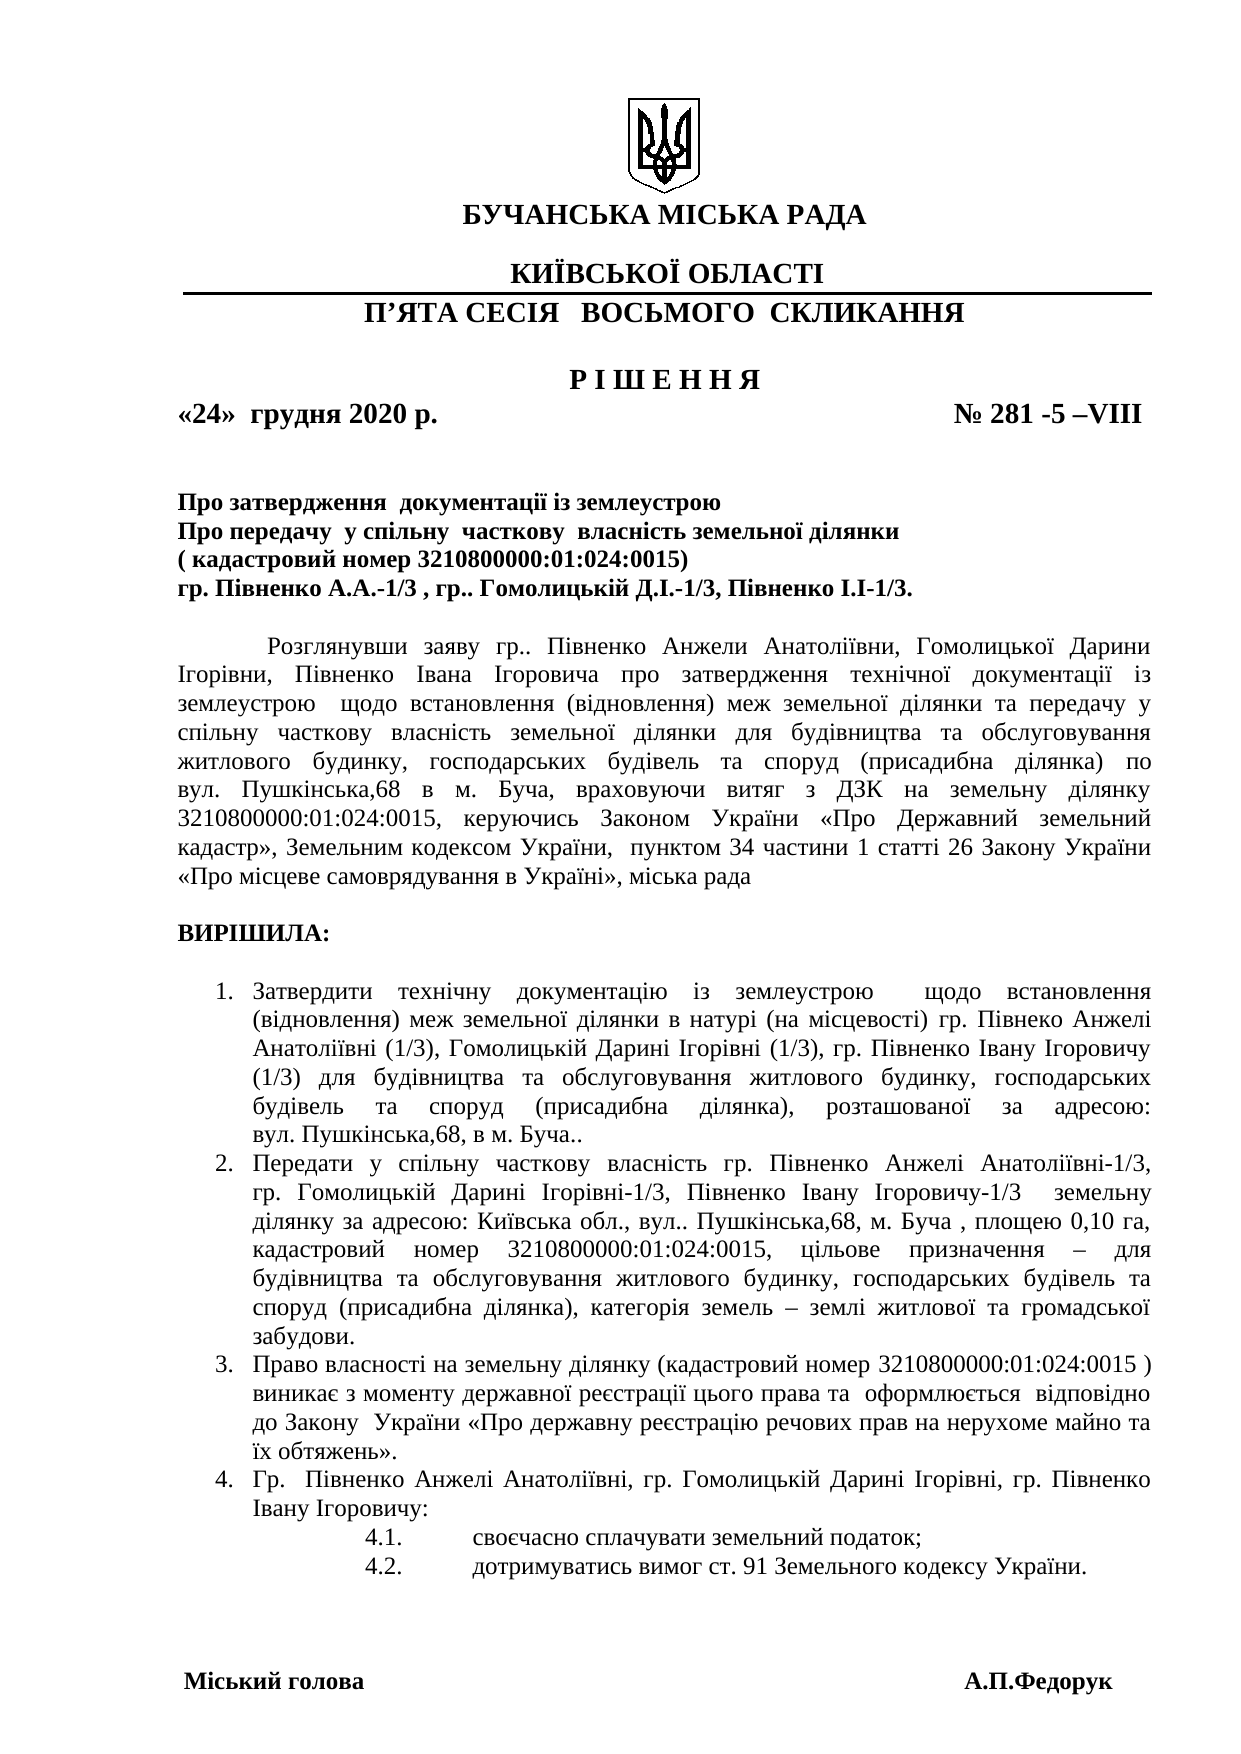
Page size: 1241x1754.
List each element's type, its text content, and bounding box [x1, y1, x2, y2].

text ( кадастровий номер 3210800000:01:024:0015) [177, 544, 1152, 573]
text Розглянувши заяву гр.. Півненко Анжели Анатоліївни, Гомолицької Дарини Ігорівни, Півненко Івана Ігоровича про затвердження технічної документації із землеустрою щодо встановлення (відновлення) меж земельної ділянки та передачу у спільну часткову власність земельної ділянки для будівництва та обслуговування житлового будинку, господарських будівель та споруд (присадибна ділянка) по вул. Пушкінська,68 в м. Буча, враховуючи витяг з ДЗК на земельну ділянку 3210800000:01:024:0015, керуючись Законом України «Про Державний земельний кадастр», Земельним кодексом України, пунктом 34 частини 1 статті 26 Закону України «Про місцеве самоврядування в Україні», міська рада [177, 631, 1152, 889]
list дотримуватись вимог ст. 91 Земельного кодексу України. [365, 1551, 1152, 1579]
list Гр. Півненко Анжелі Анатоліївні, гр. Гомолицькій Дарині Ігорівні, гр. Півненко Івану Ігоровичу: [215, 1464, 1152, 1522]
text Про передачу у спільну часткову власність земельної ділянки [177, 516, 1152, 544]
list Затвердити технічну документацію із землеустрою щодо встановлення (відновлення) меж земельної ділянки в натурі (на місцевості) гр. Півнеко Анжелі Анатоліївні (1/3), Гомолицькій Дарині Ігорівні (1/3), гр. Півненко Івану Ігоровичу (1/3) для будівництва та обслуговування житлового будинку, господарських будівель та споруд (присадибна ділянка), розташованої за адресою: вул. Пушкінська,68, в м. Буча.. [215, 976, 1152, 1148]
list Право власності на земельну ділянку (кадастровий номер 3210800000:01:024:0015 ) виникає з моменту державної реєстрації цього права та оформлюється відповідно до Закону України «Про державну реєстрацію речових прав на нерухоме майно та їх обтяжень». [215, 1349, 1152, 1464]
text ВИРІШИЛА: [177, 918, 1152, 947]
list Передати у спільну часткову власність гр. Півненко Анжелі Анатоліївні-1/3, гр. Гомолицькій Дарині Ігорівні-1/3, Півненко Івану Ігоровичу-1/3 земельну ділянку за адресою: Київська обл., вул.. Пушкінська,68, м. Буча , площею 0,10 га, кадастровий номер 3210800000:01:024:0015, цільове призначення – для будівництва та обслуговування житлового будинку, господарських будівель та споруд (присадибна ділянка), категорія земель – землі житлової та громадської забудови. [215, 1148, 1152, 1349]
text Про затвердження документації із землеустрою [177, 487, 1152, 516]
text Р І Ш Е Н Н Я [177, 362, 1152, 396]
text «24» грудня 2020 р. № 281 -5 –VІІІ [177, 396, 1152, 429]
text П’ЯТА СЕСІЯ ВОСЬМОГО СКЛИКАННЯ [177, 295, 1152, 329]
text Міський голова А.П.Федорук [177, 1666, 1152, 1694]
text БУЧАНСЬКА МІСЬКА РАДА [177, 197, 1152, 231]
text гр. Півненко А.А.-1/3 , гр.. Гомолицькій Д.І.-1/3, Півненко І.І-1/3. [177, 573, 1152, 602]
text КИЇВСЬКОЇ ОБЛАСТІ [183, 257, 1152, 292]
list своєчасно сплачувати земельний податок; [365, 1522, 1152, 1551]
